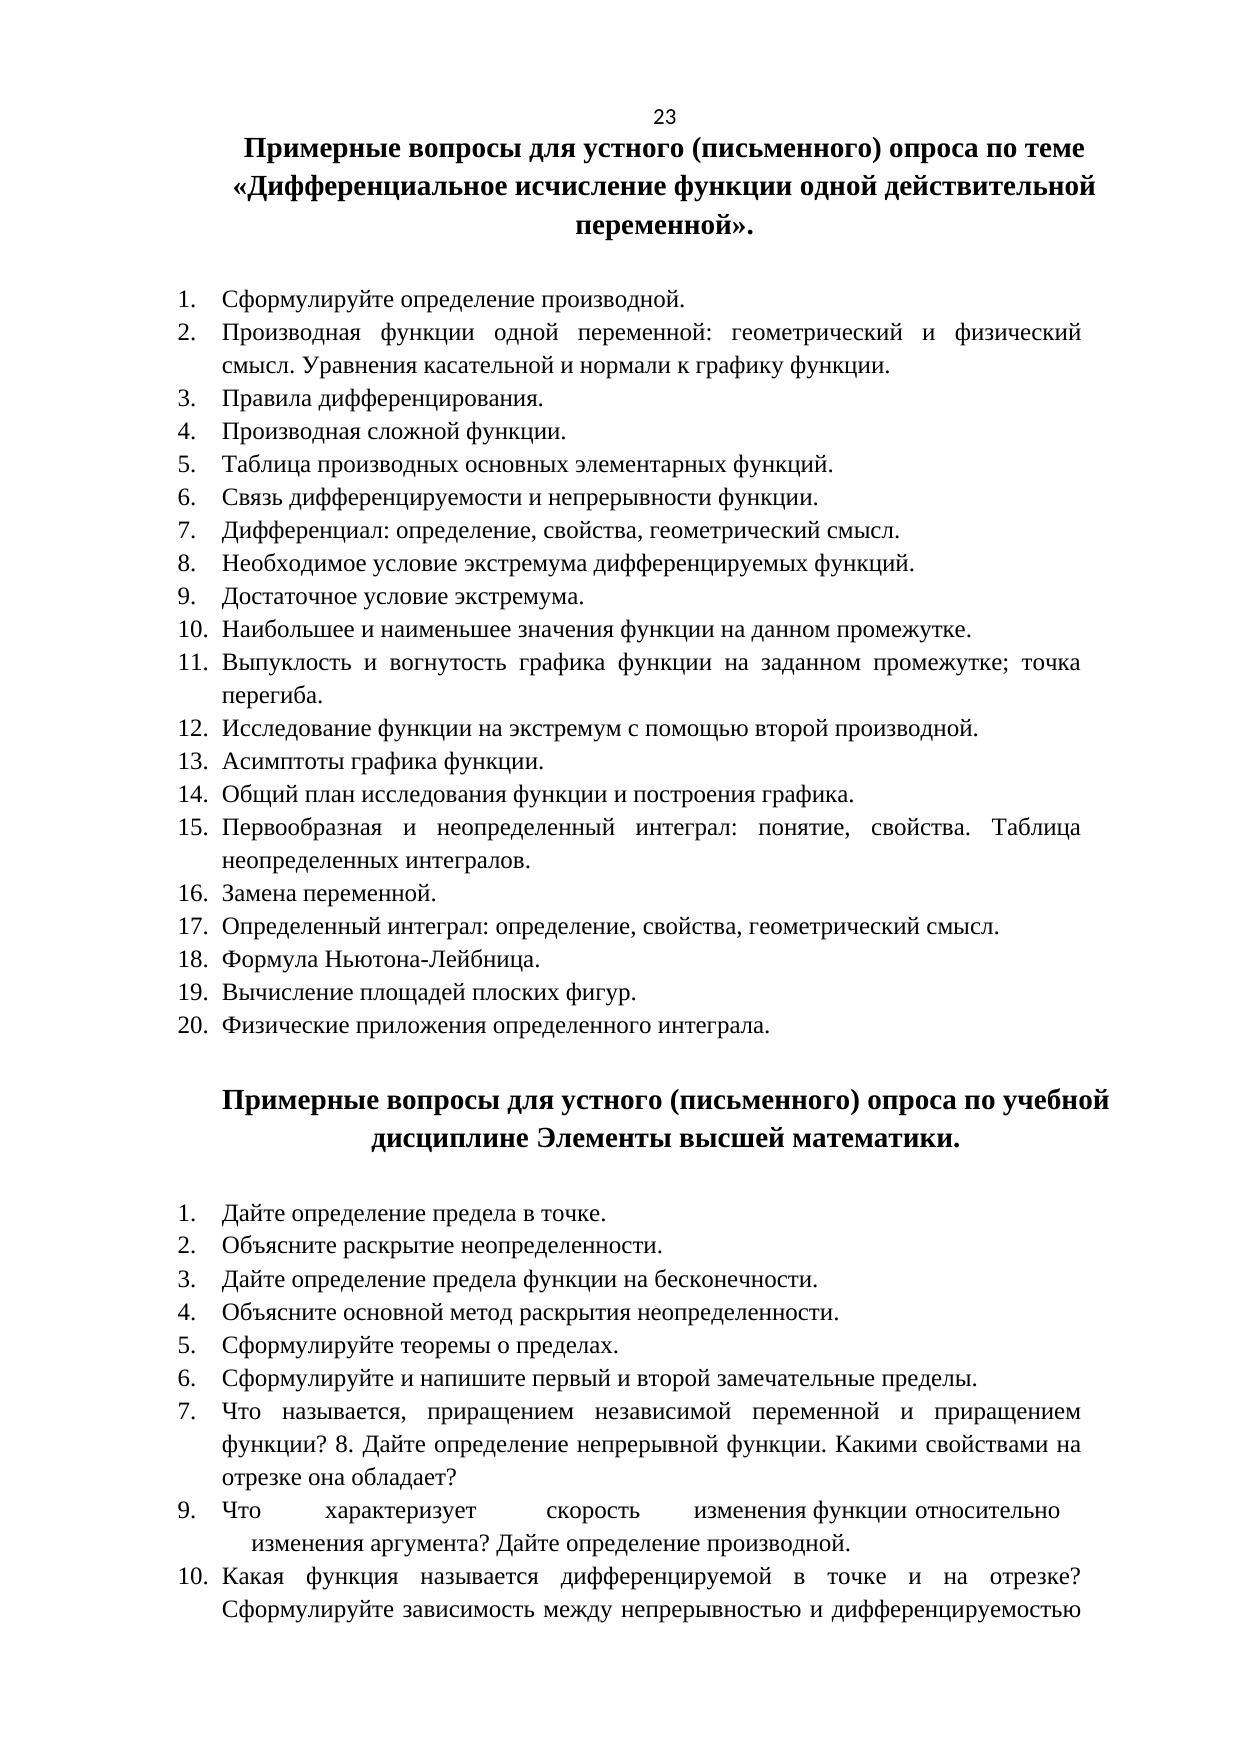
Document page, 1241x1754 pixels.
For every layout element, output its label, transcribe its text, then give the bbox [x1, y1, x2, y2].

list Связь дифференцируемости и непрерывности функции. [177, 482, 1082, 511]
list Производная сложной функции. [177, 416, 1082, 445]
list Определенный интеграл: определение, свойства, геометрический смысл. [177, 911, 1082, 940]
list Общий план исследования функции и построения графика. [177, 779, 1082, 808]
list Формула Ньютона-Лейбница. [177, 944, 1082, 973]
list Дифференциал: определение, свойства, геометрический смысл. [177, 515, 1082, 544]
list Первообразная и неопределенный интеграл: понятие, свойства. Таблица неопределенных интегралов. [177, 812, 1082, 874]
list Сформулируйте и напишите первый и второй замечательные пределы. [177, 1363, 1082, 1391]
list Выпуклость и вогнутость графика функции на заданном промежутке; точка перегиба. [177, 647, 1082, 709]
list Объясните раскрытие неопределенности. [177, 1231, 1082, 1259]
list Сформулируйте определение производной. [177, 284, 1082, 313]
list Исследование функции на экстремум с помощью второй производной. [177, 713, 1082, 742]
list Физические приложения определенного интеграла. [177, 1010, 1082, 1039]
list Сформулируйте теоремы о пределах. [177, 1330, 1082, 1358]
list Производная функции одной переменной: геометрический и физический смысл. Уравнения касательной и нормали к графику функции. [177, 317, 1082, 379]
list Что характеризует скорость изменения функции относительно изменения аргумента? Дайте определение производной. [177, 1495, 1082, 1557]
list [177, 1561, 1082, 1623]
list Дайте определение предела функции на бесконечности. [177, 1264, 1082, 1292]
list Вычисление площадей плоских фигур. [177, 977, 1082, 1006]
list Таблица производных основных элементарных функций. [177, 449, 1082, 478]
list Наибольшее и наименьшее значения функции на данном промежутке. [177, 614, 1082, 643]
list Замена переменной. [177, 878, 1082, 907]
list Достаточное условие экстремума. [177, 581, 1082, 610]
list Дайте определение предела в точке. [177, 1198, 1082, 1226]
text Примерные вопросы для устного (письменного) опроса по теме «Дифференциальное исчисление функции одной действительной переменной». [177, 130, 1152, 240]
list Объясните основной метод раскрытия неопределенности. [177, 1297, 1082, 1325]
text Примерные вопросы для устного (письменного) опроса по учебной дисциплине Элементы высшей математики. [180, 1082, 1152, 1154]
list Что называется, приращением независимой переменной и приращением функции? 8. Дайте определение непрерывной функции. Какими свойствами на отрезке она обладает? [177, 1396, 1082, 1491]
list Асимптоты графика функции. [177, 746, 1082, 775]
list Правила дифференцирования. [177, 383, 1082, 412]
list Необходимое условие экстремума дифференцируемых функций. [177, 548, 1082, 577]
